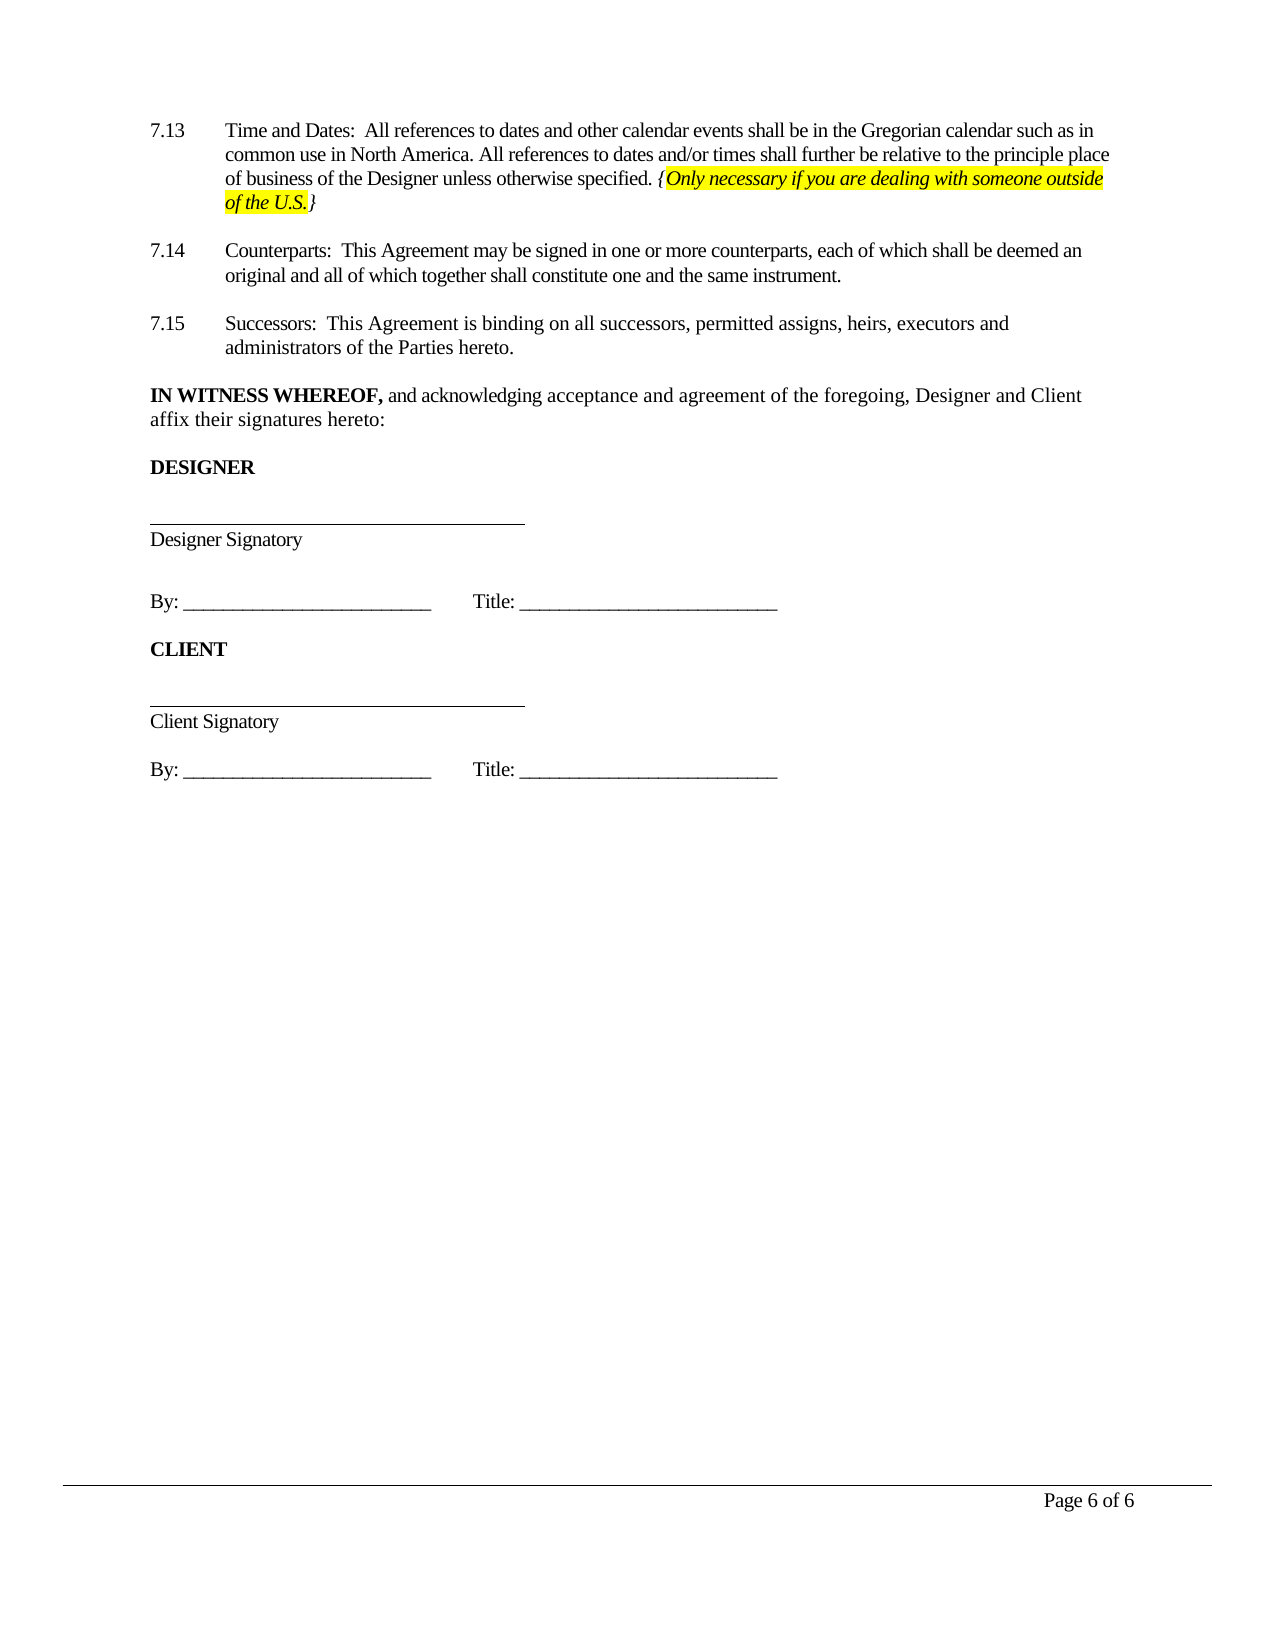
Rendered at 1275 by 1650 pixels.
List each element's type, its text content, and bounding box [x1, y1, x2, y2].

text By: _________________________ Title: __________________________ [150, 757, 1125, 781]
text 7.13 Time and Dates: All references to dates and other calendar events shall be in the Gregorian calendar such as in common use in North America. All references to dates and/or times shall further be relative to the principle place of business of the Designer unless otherwise specified. {Only necessary if you are dealing with someone outside of the U.S.} [150, 118, 1125, 214]
text 7.15 Successors: This Agreement is binding on all successors, permitted assigns, heirs, executors and administrators of the Parties hereto. [150, 311, 1125, 359]
text IN WITNESS WHEREOF, and acknowledging acceptance and agreement of the foregoing, Designer and Client affix their signatures hereto: [150, 383, 1125, 431]
text DESIGNER [150, 455, 1125, 479]
text CLIENT [150, 637, 1125, 661]
text By: _________________________ Title: __________________________ [150, 589, 1125, 613]
text 7.14 Counterparts: This Agreement may be signed in one or more counterparts, each of which shall be deemed an original and all of which together shall constitute one and the same instrument. [150, 238, 1125, 287]
text Client Signatory [150, 709, 1125, 733]
text Designer Signatory [150, 527, 1125, 551]
